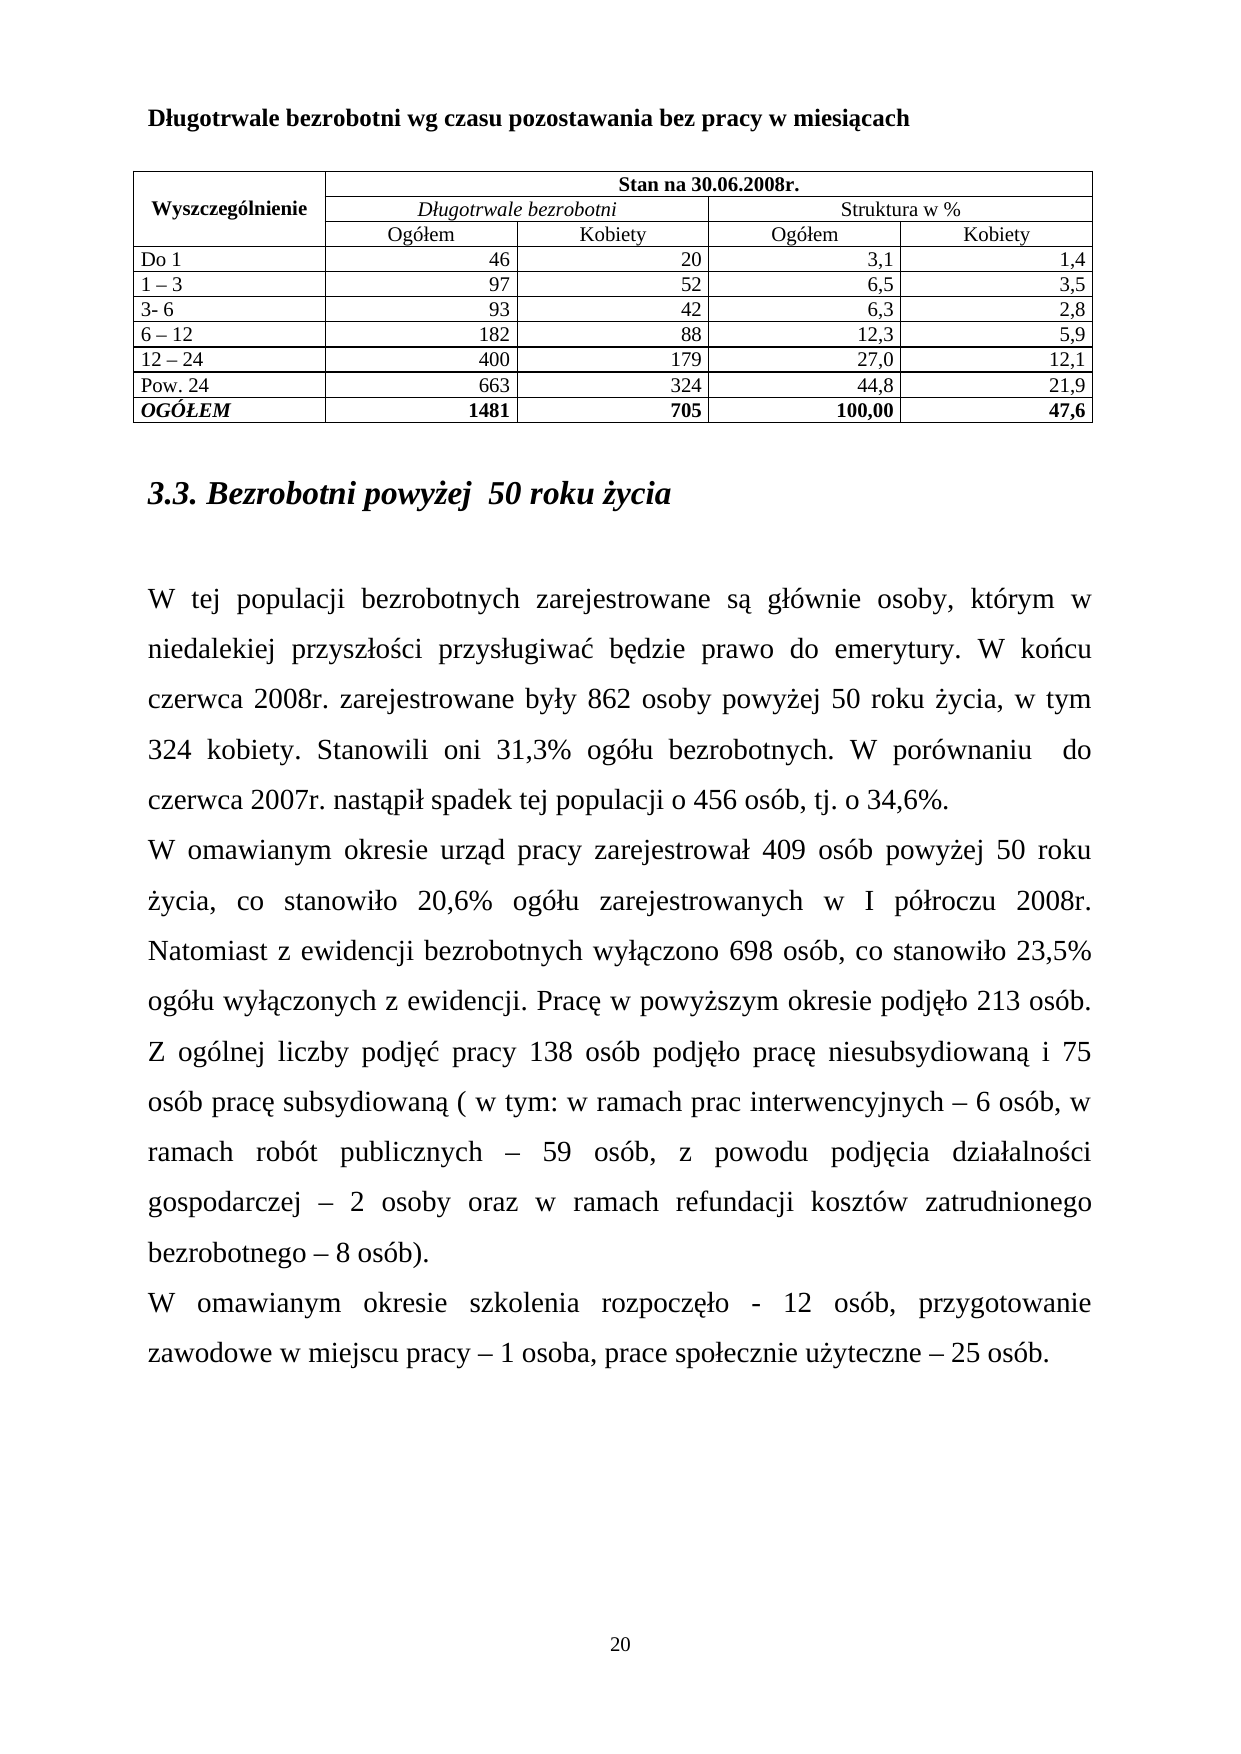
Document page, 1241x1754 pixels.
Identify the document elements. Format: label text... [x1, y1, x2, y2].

text W tej populacji bezrobotnych zarejestrowane są głównie osoby, którym w niedalekiej przyszłości przysługiwać będzie prawo do emerytury. W końcu czerwca 2008r. zarejestrowane były 862 osoby powyżej 50 roku życia, w tym 324 kobiety. Stanowili oni 31,3% ogółu bezrobotnych. W porównaniu do czerwca 2007r. nastąpił spadek tej populacji o 456 osób, tj. o 34,6%. [148, 581, 1093, 816]
table_cell 400 [326, 348, 517, 371]
text 3.3. Bezrobotni powyżej 50 roku życia [148, 473, 1093, 511]
table_cell OGÓŁEM [134, 398, 325, 422]
table_cell 52 [518, 272, 708, 296]
table_cell 21,9 [901, 373, 1092, 397]
table_cell 663 [326, 373, 517, 397]
table_cell 100,00 [709, 398, 900, 422]
table_cell 20 [518, 247, 708, 271]
table_cell 12 – 24 [134, 348, 325, 371]
table_cell Kobiety [901, 222, 1092, 246]
table_cell 93 [326, 297, 517, 321]
table_cell 46 [326, 247, 517, 271]
table_cell Długotrwale bezrobotni [326, 197, 708, 221]
table_cell 27,0 [709, 348, 900, 371]
table_cell 179 [518, 348, 708, 371]
table_cell 1 – 3 [134, 272, 325, 296]
table_cell 12,1 [901, 348, 1092, 371]
table_cell 1,4 [901, 247, 1092, 271]
table_cell 705 [518, 398, 708, 422]
table_cell 97 [326, 272, 517, 296]
table_cell 44,8 [709, 373, 900, 397]
subtitle Długotrwale bezrobotni wg czasu pozostawania bez pracy w miesiącach [148, 103, 1093, 132]
table_cell Ogółem [709, 222, 900, 246]
table_cell 6,5 [709, 272, 900, 296]
table_cell Do 1 [134, 247, 325, 271]
text W omawianym okresie szkolenia rozpoczęło - 12 osób, przygotowanie zawodowe w miejscu pracy – 1 osoba, prace społecznie użyteczne – 25 osób. [148, 1285, 1093, 1369]
table_header Wyszczególnienie [134, 172, 325, 246]
table_cell 2,8 [901, 297, 1092, 321]
table_cell 5,9 [901, 322, 1092, 346]
table_cell 3,5 [901, 272, 1092, 296]
table_cell 12,3 [709, 322, 900, 346]
table_cell 42 [518, 297, 708, 321]
table_cell 182 [326, 322, 517, 346]
table_cell 1481 [326, 398, 517, 422]
table_cell Struktura w % [709, 197, 1092, 221]
table_cell 3- 6 [134, 297, 325, 321]
table_cell Pow. 24 [134, 373, 325, 397]
table_cell 3,1 [709, 247, 900, 271]
table_cell Ogółem [326, 222, 517, 246]
table_cell 47,6 [901, 398, 1092, 422]
table_header Stan na 30.06.2008r. [326, 172, 1092, 196]
table_cell 6,3 [709, 297, 900, 321]
table_cell Kobiety [518, 222, 708, 246]
table_cell 6 – 12 [134, 322, 325, 346]
table_cell 88 [518, 322, 708, 346]
table_cell 324 [518, 373, 708, 397]
text W omawianym okresie urząd pracy zarejestrował 409 osób powyżej 50 roku życia, co stanowiło 20,6% ogółu zarejestrowanych w I półroczu 2008r. Natomiast z ewidencji bezrobotnych wyłączono 698 osób, co stanowiło 23,5% ogółu wyłączonych z ewidencji. Pracę w powyższym okresie podjęło 213 osób. Z ogólnej liczby podjęć pracy 138 osób podjęło pracę niesubsydiowaną i 75 osób pracę subsydiowaną ( w tym: w ramach prac interwencyjnych – 6 osób, w ramach robót publicznych – 59 osób, z powodu podjęcia działalności gospodarczej – 2 osoby oraz w ramach refundacji kosztów zatrudnionego bezrobotnego – 8 osób). [148, 832, 1093, 1268]
